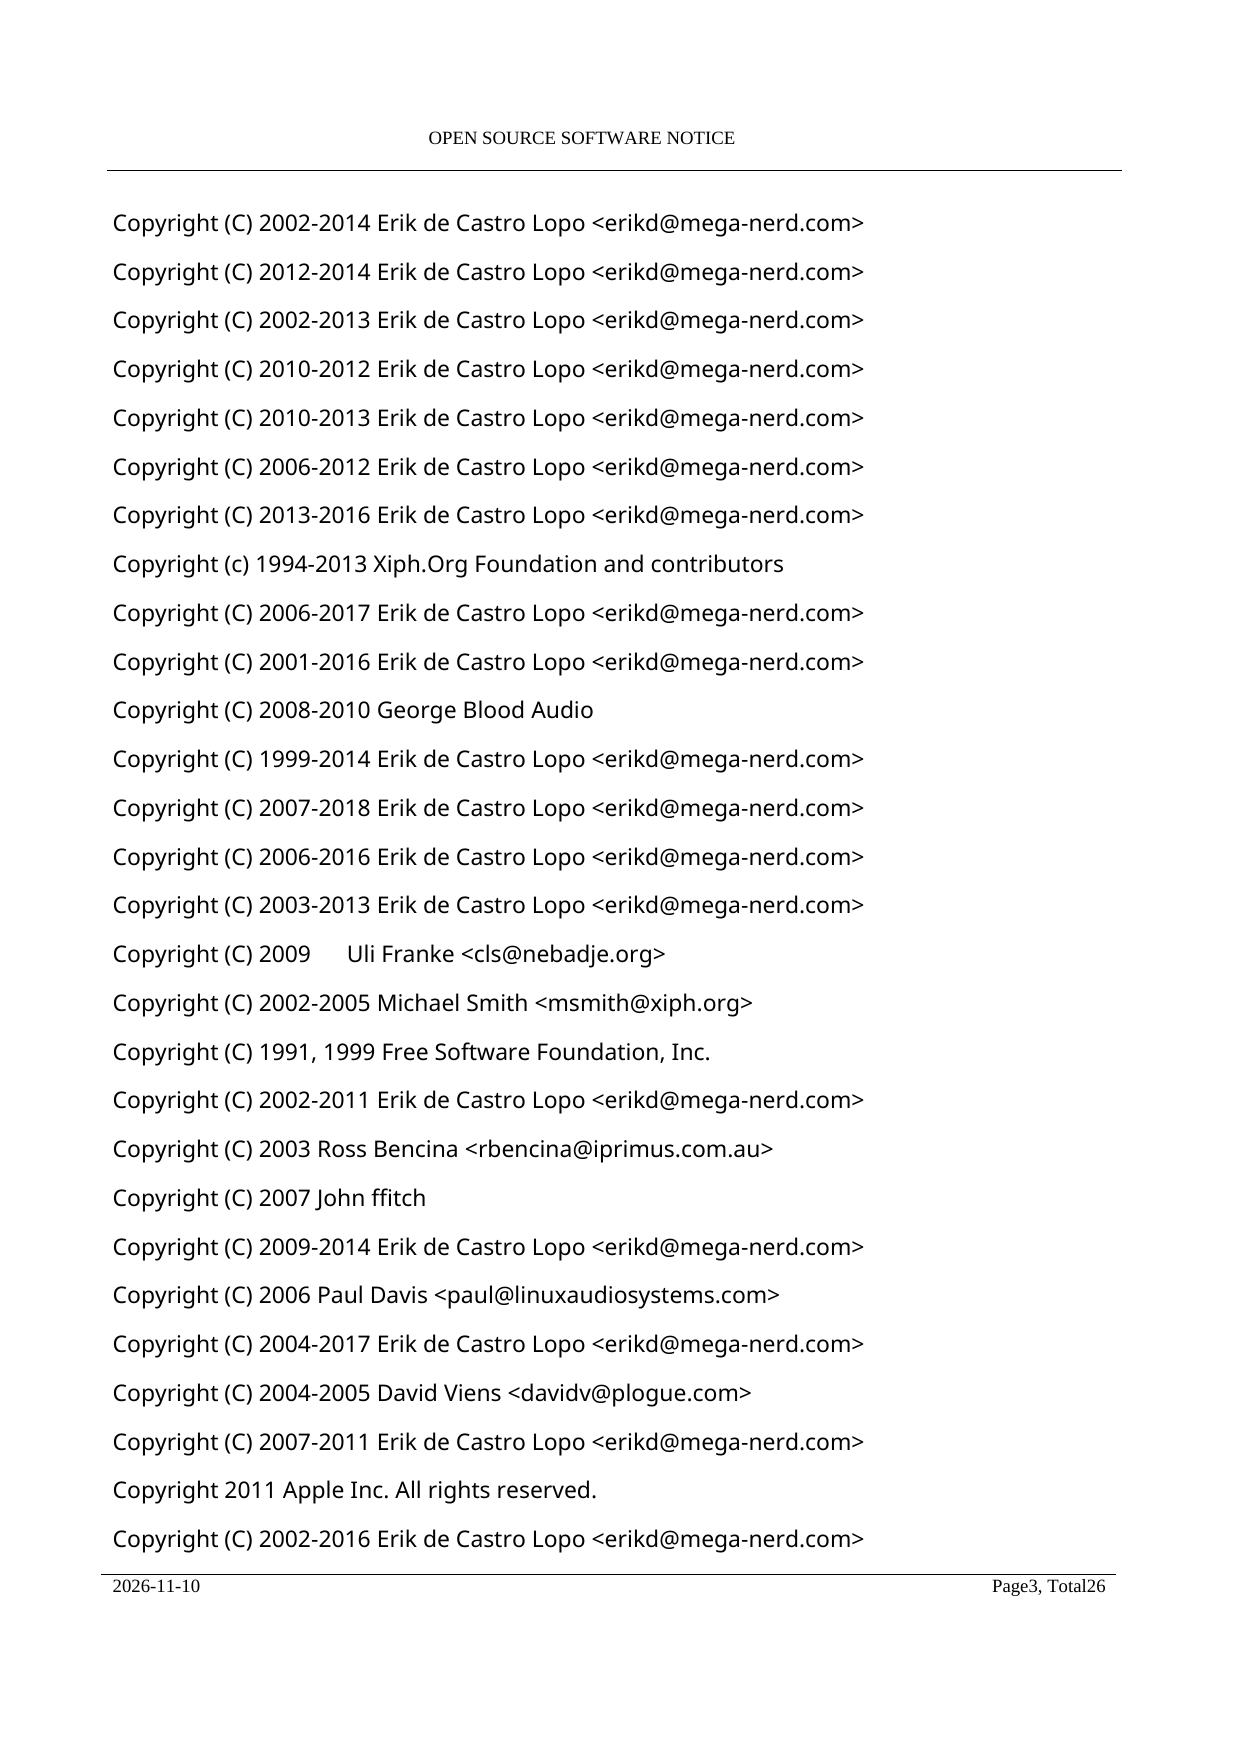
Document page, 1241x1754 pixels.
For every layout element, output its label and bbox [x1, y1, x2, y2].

text [112, 206, 1128, 1555]
